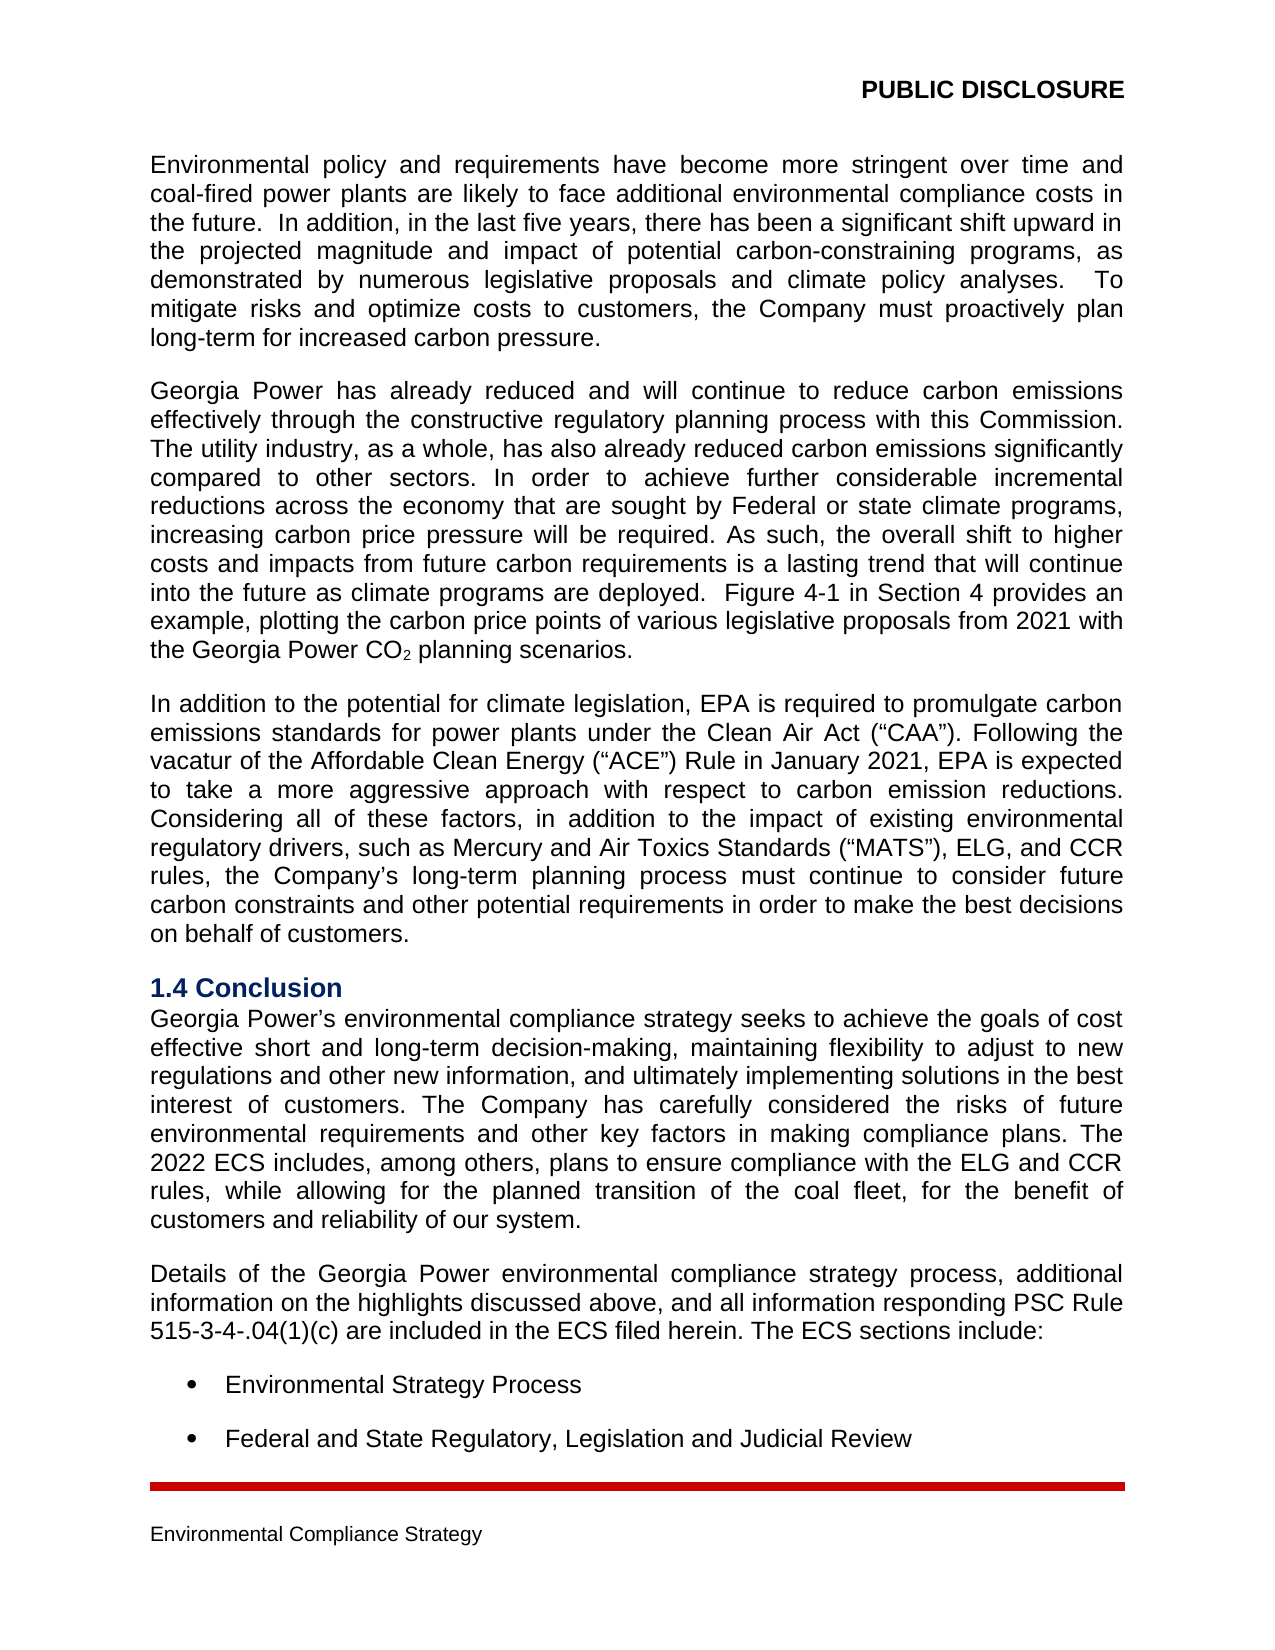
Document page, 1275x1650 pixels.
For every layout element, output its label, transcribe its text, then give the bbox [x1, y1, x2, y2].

text In addition to the potential for climate legislation, EPA is required to promulgate carbon emissions standards for power plants under the Clean Air Act (“CAA”). Following the vacatur of the Affordable Clean Energy (“ACE”) Rule in January 2021, EPA is expected to take a more aggressive approach with respect to carbon emission reductions. Considering all of these factors, in addition to the impact of existing environmental regulatory drivers, such as Mercury and Air Toxics Standards (“MATS”), ELG, and CCR rules, the Company’s long-term planning process must continue to consider future carbon constraints and other potential requirements in order to make the best decisions on behalf of customers. [150, 689, 1125, 947]
text Georgia Power’s environmental compliance strategy seeks to achieve the goals of cost effective short and long-term decision-making, maintaining flexibility to adjust to new regulations and other new information, and ultimately implementing solutions in the best interest of customers. The Company has carefully considered the risks of future environmental requirements and other key factors in making compliance plans. The 2022 ECS includes, among others, plans to ensure compliance with the ELG and CCR rules, while allowing for the planned transition of the coal fleet, for the benefit of customers and reliability of our system. [150, 1004, 1125, 1234]
list Federal and State Regulatory, Legislation and Judicial Review [187, 1424, 1125, 1453]
text Environmental policy and requirements have become more stringent over time and coal-fired power plants are likely to face additional environmental compliance costs in the future. In addition, in the last five years, there has been a significant shift upward in the projected magnitude and impact of potential carbon-constraining programs, as demonstrated by numerous legislative proposals and climate policy analyses. To mitigate risks and optimize costs to customers, the Company must proactively plan long-term for increased carbon pressure. [150, 150, 1125, 351]
text Details of the Georgia Power environmental compliance strategy process, additional information on the highlights discussed above, and all information responding PSC Rule 515-3-4-.04(1)(c) are included in the ECS filed herein. The ECS sections include: [150, 1259, 1125, 1345]
list Environmental Strategy Process [187, 1370, 1125, 1399]
text Georgia Power has already reduced and will continue to reduce carbon emissions effectively through the constructive regulatory planning process with this Commission. The utility industry, as a whole, has also already reduced carbon emissions significantly compared to other sectors. In order to achieve further considerable incremental reductions across the economy that are sought by Federal or state climate programs, increasing carbon price pressure will be required. As such, the overall shift to higher costs and impacts from future carbon requirements is a lasting trend that will continue into the future as climate programs are deployed. Figure 4-1 in Section 4 provides an example, plotting the carbon price points of various legislative proposals from 2021 with the Georgia Power CO2 planning scenarios. [150, 376, 1125, 664]
subtitle 1.4 Conclusion [150, 972, 1125, 1004]
